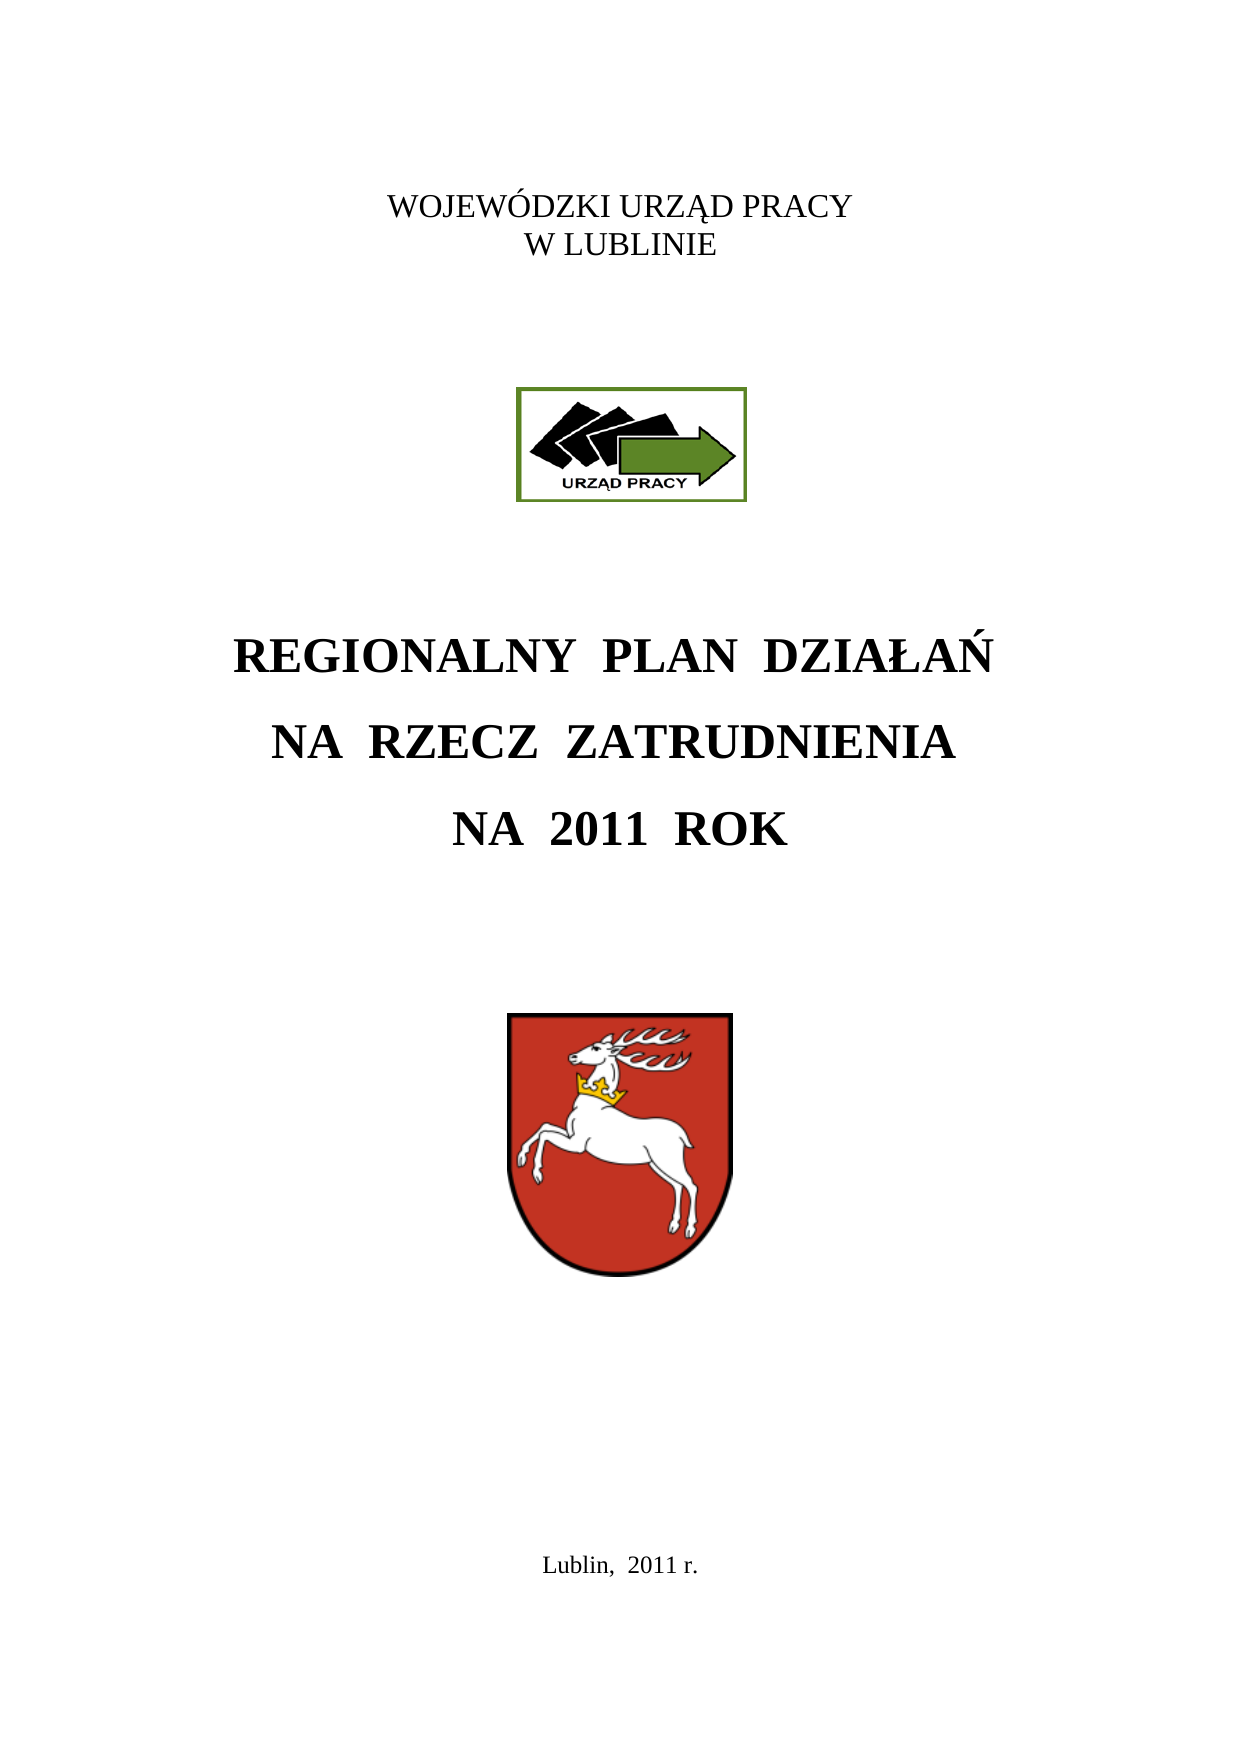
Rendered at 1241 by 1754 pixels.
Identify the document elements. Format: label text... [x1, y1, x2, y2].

picture [516, 387, 747, 502]
text WOJEWÓDZKI URZĄD PRACY [148, 186, 1093, 224]
picture [507, 1013, 733, 1277]
text REGIONALNY PLAN DZIAŁAŃ NA RZECZ ZATRUDNIENIA NA 2011 ROK [148, 626, 1093, 856]
text Lublin, 2011 r. [148, 1550, 1093, 1578]
text W LUBLINIE [148, 224, 1093, 263]
